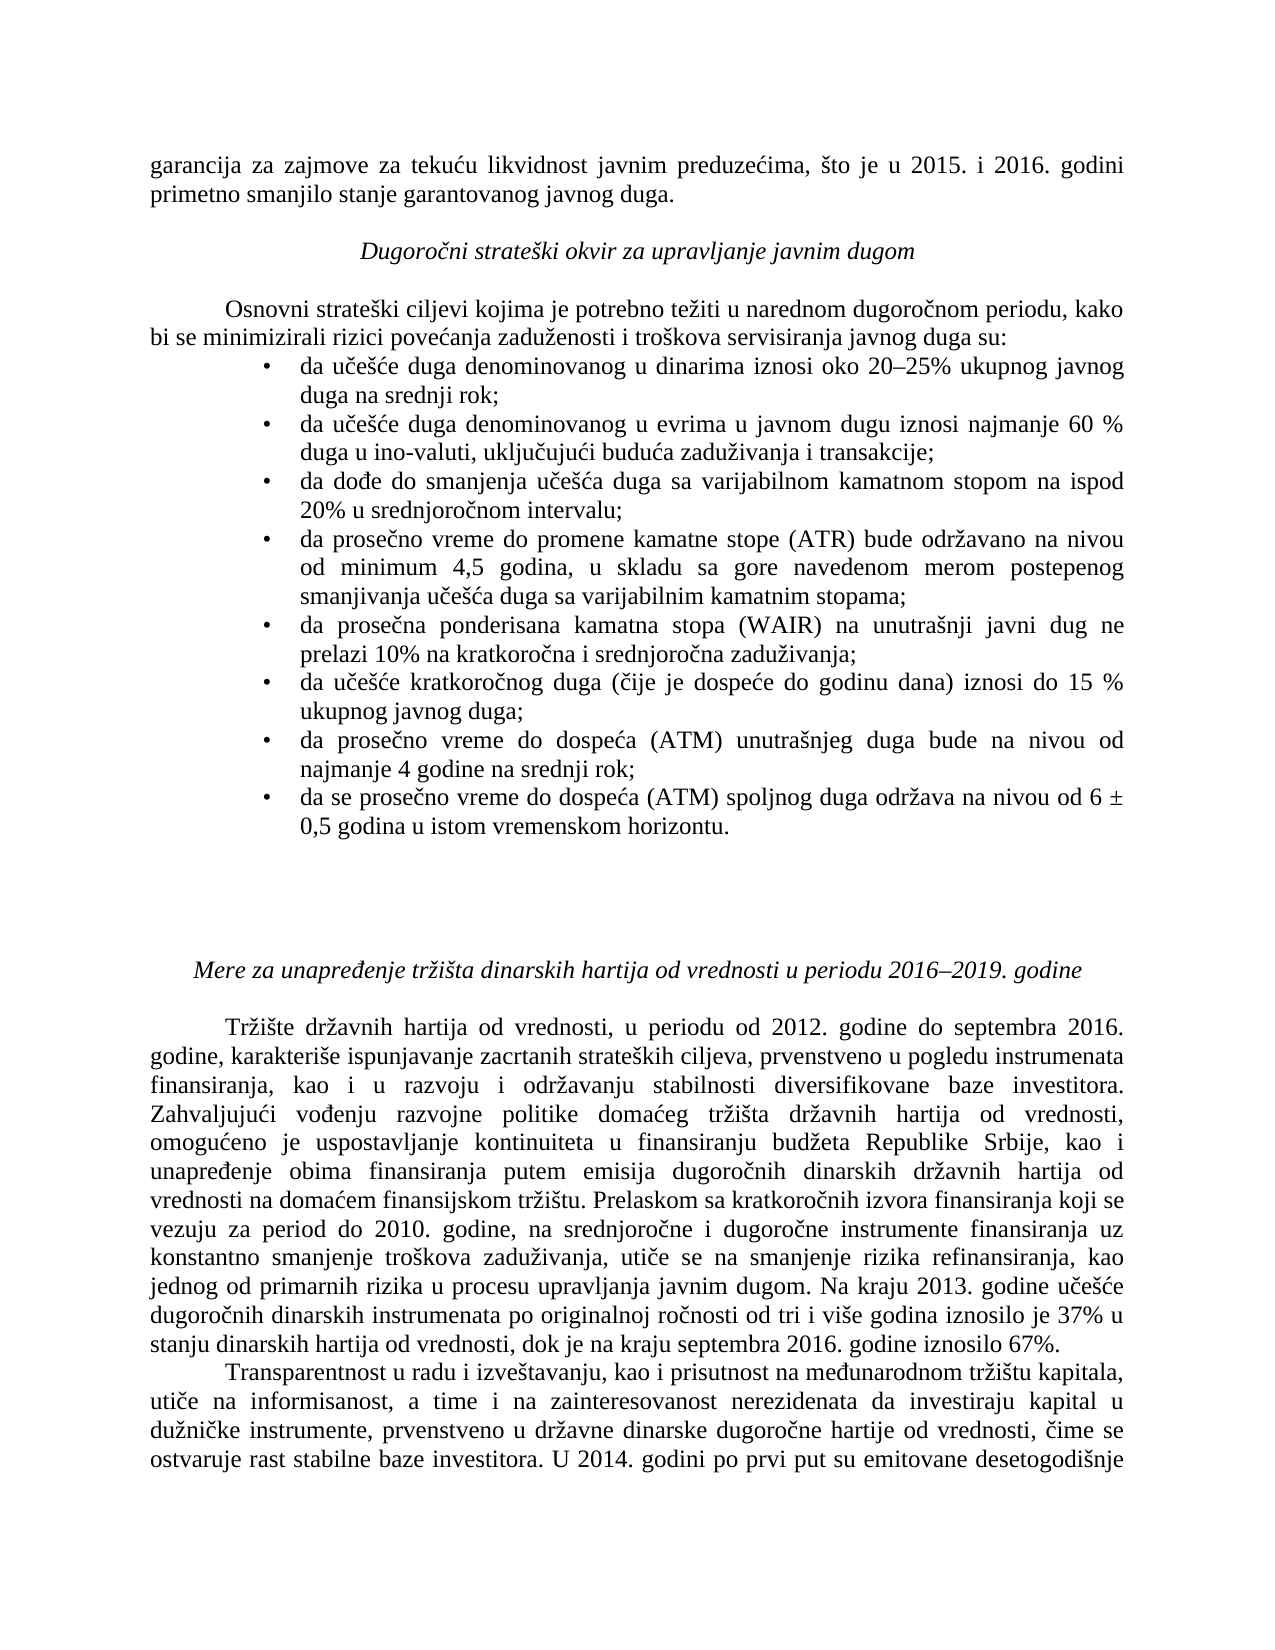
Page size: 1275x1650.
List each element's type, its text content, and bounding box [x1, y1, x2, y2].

list da dođe do smanjenja učešća duga sa varijabilnom kamatnom stopom na ispod 20% u srednjoročnom intervalu; [262, 466, 1125, 524]
list da prosečna ponderisana kamatna stopa (WAIR) na unutrašnji javni dug ne prelazi 10% na kratkoročna i srednjoročna zaduživanja; [262, 610, 1125, 667]
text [150, 1357, 1125, 1472]
list da učešće duga denominovanog u evrima u javnom dugu iznosi najmanje 60 % duga u ino-valuti, uključujući buduća zaduživanja i transakcije; [262, 409, 1125, 466]
text Osnovni strateški ciljevi kojima je potrebno težiti u narednom dugoročnom periodu, kako bi se minimizirali rizici povećanja zaduženosti i troškova servisiranja javnog duga su: [150, 294, 1125, 351]
text Mere za unapređenje tržišta dinarskih hartija od vrednosti u periodu 2016–2019. godine [150, 955, 1125, 984]
list da prosečno vreme do promene kamatne stope (ATR) bude održavano na nivou od minimum 4,5 godina, u skladu sa gore navedenom merom postepenog smanjivanja učešća duga sa varijabilnim kamatnim stopama; [262, 524, 1125, 610]
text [150, 150, 1125, 207]
list da učešće kratkoročnog duga (čije je dospeće do godinu dana) iznosi do 15 % ukupnog javnog duga; [262, 667, 1125, 725]
list da prosečno vreme do dospeća (ATM) unutrašnjeg duga bude na nivou od najmanje 4 godine na srednji rok; [262, 725, 1125, 782]
text Dugoročni strateški okvir za upravljanje javnim dugom [150, 236, 1125, 265]
list da učešće duga denominovanog u dinarima iznosi oko 20–25% ukupnog javnog duga na srednji rok; [262, 351, 1125, 409]
list da se prosečno vreme do dospeća (ATM) spoljnog duga održava na nivou od 6 ± 0,5 godina u istom vremenskom horizontu. [262, 782, 1125, 840]
text Tržište državnih hartija od vrednosti, u periodu od 2012. godine do septembra 2016. godine, karakteriše ispunjavanje zacrtanih strateških ciljeva, prvenstveno u pogledu instrumenata finansiranja, kao i u razvoju i održavanju stabilnosti diversifikovane baze investitora. Zahvaljujući vođenju razvojne politike domaćeg tržišta državnih hartija od vrednosti, omogućeno je uspostavljanje kontinuiteta u finansiranju budžeta Republike Srbije, kao i unapređenje obima finansiranja putem emisija dugoročnih dinarskih državnih hartija od vrednosti na domaćem finansijskom tržištu. Prelaskom sa kratkoročnih izvora finansiranja koji se vezuju za period do 2010. godine, na srednjoročne i dugoročne instrumente finansiranja uz konstantno smanjenje troškova zaduživanja, utiče se na smanjenje rizika refinansiranja, kao jednog od primarnih rizika u procesu upravljanja javnim dugom. Na kraju 2013. godine učešće dugoročnih dinarskih instrumenata po originalnoj ročnosti od tri i više godina iznosilo je 37% u stanju dinarskih hartija od vrednosti, dok je na kraju septembra 2016. godine iznosilo 67%. [150, 1012, 1125, 1357]
